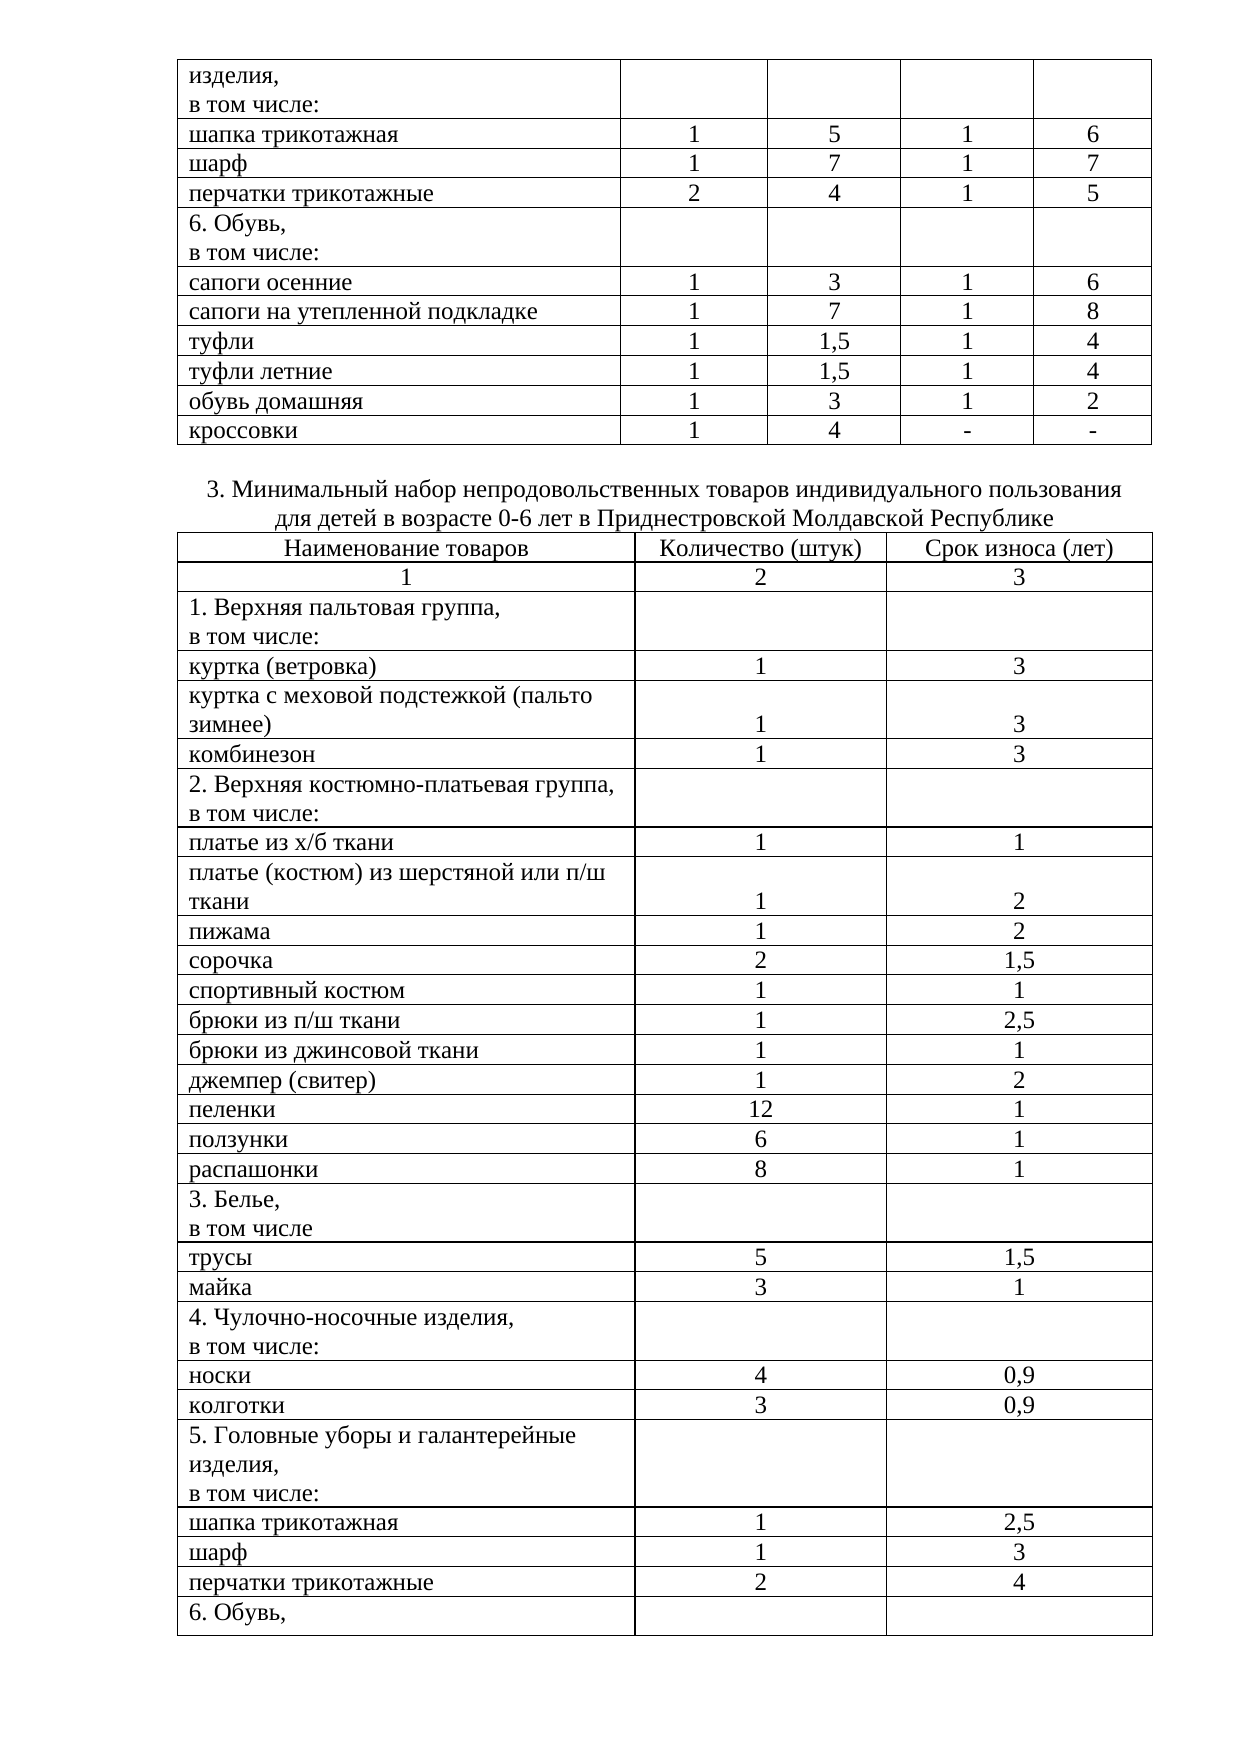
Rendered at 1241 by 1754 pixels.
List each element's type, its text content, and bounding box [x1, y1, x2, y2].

table_cell 1 [887, 1124, 1152, 1153]
table_cell 1 [887, 975, 1152, 1004]
table_cell [887, 769, 1152, 826]
table_cell 1 [178, 563, 634, 591]
table_cell 4 [768, 416, 900, 444]
table_cell пеленки [178, 1095, 634, 1123]
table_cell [178, 60, 620, 118]
table_cell [636, 769, 886, 826]
table_cell 6. Обувь, в том числе: [178, 208, 620, 266]
table_cell сорочка [178, 946, 634, 974]
table_cell 12 [636, 1095, 886, 1123]
table_cell шарф [178, 149, 620, 177]
table_cell 8 [1034, 296, 1151, 325]
table_cell 1 [636, 916, 886, 944]
table_cell трусы [178, 1243, 634, 1271]
table_cell 2,5 [887, 1508, 1152, 1536]
table_cell [1034, 208, 1151, 266]
table_cell [621, 208, 767, 266]
table_cell туфли летние [178, 356, 620, 385]
table_cell 3 [636, 1272, 886, 1301]
table_cell 2 [887, 1065, 1152, 1093]
table_cell [887, 1420, 1152, 1506]
table_cell брюки из п/ш ткани [178, 1005, 634, 1034]
table_cell 1,5 [768, 326, 900, 355]
table_cell 2 [621, 178, 767, 207]
table_cell 2,5 [887, 1005, 1152, 1034]
table_cell 1 [901, 149, 1033, 177]
table_cell джемпер (свитер) [178, 1065, 634, 1093]
table_cell 1 [901, 119, 1033, 147]
table_cell перчатки трикотажные [178, 178, 620, 207]
table_cell 1 [636, 1537, 886, 1566]
table_cell 4. Чулочно-носочные изделия, в том числе: [178, 1302, 634, 1359]
table_cell 1. Верхняя пальтовая группа, в том числе: [178, 592, 634, 650]
table_cell 6 [636, 1124, 886, 1153]
table_cell сапоги осенние [178, 267, 620, 295]
table_cell 5 [1034, 178, 1151, 207]
table_cell 1 [901, 326, 1033, 355]
table_cell [621, 60, 767, 118]
table_cell куртка (ветровка) [178, 651, 634, 679]
table_cell - [901, 416, 1033, 444]
table_cell [887, 1597, 1152, 1635]
table_cell 1,5 [768, 356, 900, 385]
table_cell спортивный костюм [178, 975, 634, 1004]
table_cell 1 [901, 178, 1033, 207]
table_cell 4 [887, 1567, 1152, 1596]
table_cell 3. Белье, в том числе [178, 1184, 634, 1241]
table_cell 7 [1034, 149, 1151, 177]
table_cell 1 [621, 356, 767, 385]
table_cell 1,5 [887, 1243, 1152, 1271]
table_cell [636, 1302, 886, 1359]
table_cell майка [178, 1272, 634, 1301]
table_cell 4 [636, 1361, 886, 1389]
table_cell 2 [887, 916, 1152, 944]
table_cell 1 [636, 975, 886, 1004]
table_cell 1 [621, 326, 767, 355]
table_cell комбинезон [178, 739, 634, 768]
table_cell 5. Головные уборы и галантерейные изделия, в том числе: [178, 1420, 634, 1506]
table_cell 1 [636, 828, 886, 856]
table_cell [768, 60, 900, 118]
table_cell 1 [636, 1035, 886, 1064]
table_cell 1,5 [887, 946, 1152, 974]
table_cell 1 [901, 296, 1033, 325]
table_cell 6 [1034, 119, 1151, 147]
table_cell платье (костюм) из шерстяной или п/ш ткани [178, 857, 634, 915]
table_cell [901, 60, 1033, 118]
table_cell - [1034, 416, 1151, 444]
table_cell 3 [887, 739, 1152, 768]
table_cell 1 [636, 1005, 886, 1034]
table_cell 2 [887, 857, 1152, 915]
table_cell кроссовки [178, 416, 620, 444]
table_cell носки [178, 1361, 634, 1389]
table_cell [178, 1597, 634, 1635]
table_cell [768, 208, 900, 266]
table_cell пижама [178, 916, 634, 944]
table_cell 3 [636, 1390, 886, 1419]
table_cell 1 [621, 267, 767, 295]
table_cell перчатки трикотажные [178, 1567, 634, 1596]
table_cell 1 [636, 651, 886, 679]
table_cell 2. Верхняя костюмно-платьевая группа, в том числе: [178, 769, 634, 826]
table_cell 1 [621, 386, 767, 414]
table_cell 1 [887, 1095, 1152, 1123]
table_cell 2 [636, 563, 886, 591]
table_cell сапоги на утепленной подкладке [178, 296, 620, 325]
table_cell платье из х/б ткани [178, 828, 634, 856]
table_cell 2 [1034, 386, 1151, 414]
table_cell 2 [636, 946, 886, 974]
table_cell распашонки [178, 1154, 634, 1183]
table_cell 3 [887, 563, 1152, 591]
table_cell 3 [887, 651, 1152, 679]
table_header Срок износа (лет) [887, 533, 1152, 561]
table_cell 3 [887, 681, 1152, 738]
table_cell 1 [621, 119, 767, 147]
table_cell [901, 208, 1033, 266]
table_cell 1 [621, 416, 767, 444]
table_cell [636, 1420, 886, 1506]
table_cell 1 [636, 739, 886, 768]
table_cell 1 [887, 1035, 1152, 1064]
table_cell [636, 592, 886, 650]
table_cell 1 [887, 828, 1152, 856]
table_cell 1 [887, 1154, 1152, 1183]
table_cell ползунки [178, 1124, 634, 1153]
table_cell 1 [887, 1272, 1152, 1301]
table_cell 3 [768, 386, 900, 414]
table_cell туфли [178, 326, 620, 355]
table_cell обувь домашняя [178, 386, 620, 414]
table_cell [887, 1184, 1152, 1241]
table_cell [887, 592, 1152, 650]
table_cell брюки из джинсовой ткани [178, 1035, 634, 1064]
table_cell 6 [1034, 267, 1151, 295]
table_cell 4 [1034, 326, 1151, 355]
table_cell 8 [636, 1154, 886, 1183]
table_cell шапка трикотажная [178, 1508, 634, 1536]
text 3. Минимальный набор непродовольственных товаров индивидуального пользования [177, 474, 1152, 503]
table_cell куртка с меховой подстежкой (пальто зимнее) [178, 681, 634, 738]
table_cell [887, 1302, 1152, 1359]
table_cell 1 [621, 296, 767, 325]
table_header Наименование товаров [178, 533, 634, 561]
table_cell [1034, 60, 1151, 118]
table_cell 1 [901, 267, 1033, 295]
table_cell [636, 1597, 886, 1635]
table_cell 0,9 [887, 1361, 1152, 1389]
table_cell 3 [768, 267, 900, 295]
table_cell 1 [636, 857, 886, 915]
table_cell [636, 1184, 886, 1241]
table_cell 3 [887, 1537, 1152, 1566]
table_cell шарф [178, 1537, 634, 1566]
table_cell 2 [636, 1567, 886, 1596]
table_cell 1 [636, 1508, 886, 1536]
table_cell 7 [768, 296, 900, 325]
table_cell 0,9 [887, 1390, 1152, 1419]
table_cell 1 [901, 356, 1033, 385]
table_cell 1 [621, 149, 767, 177]
table_cell 4 [1034, 356, 1151, 385]
table_cell 7 [768, 149, 900, 177]
table_cell 5 [636, 1243, 886, 1271]
table_cell 1 [636, 1065, 886, 1093]
table_cell 4 [768, 178, 900, 207]
table_cell 5 [768, 119, 900, 147]
table_cell 1 [636, 681, 886, 738]
text для детей в возрасте 0-6 лет в Приднестровской Молдавской Республике [177, 503, 1152, 532]
table_cell 1 [901, 386, 1033, 414]
table_header Количество (штук) [636, 533, 886, 561]
table_cell шапка трикотажная [178, 119, 620, 147]
table_cell колготки [178, 1390, 634, 1419]
